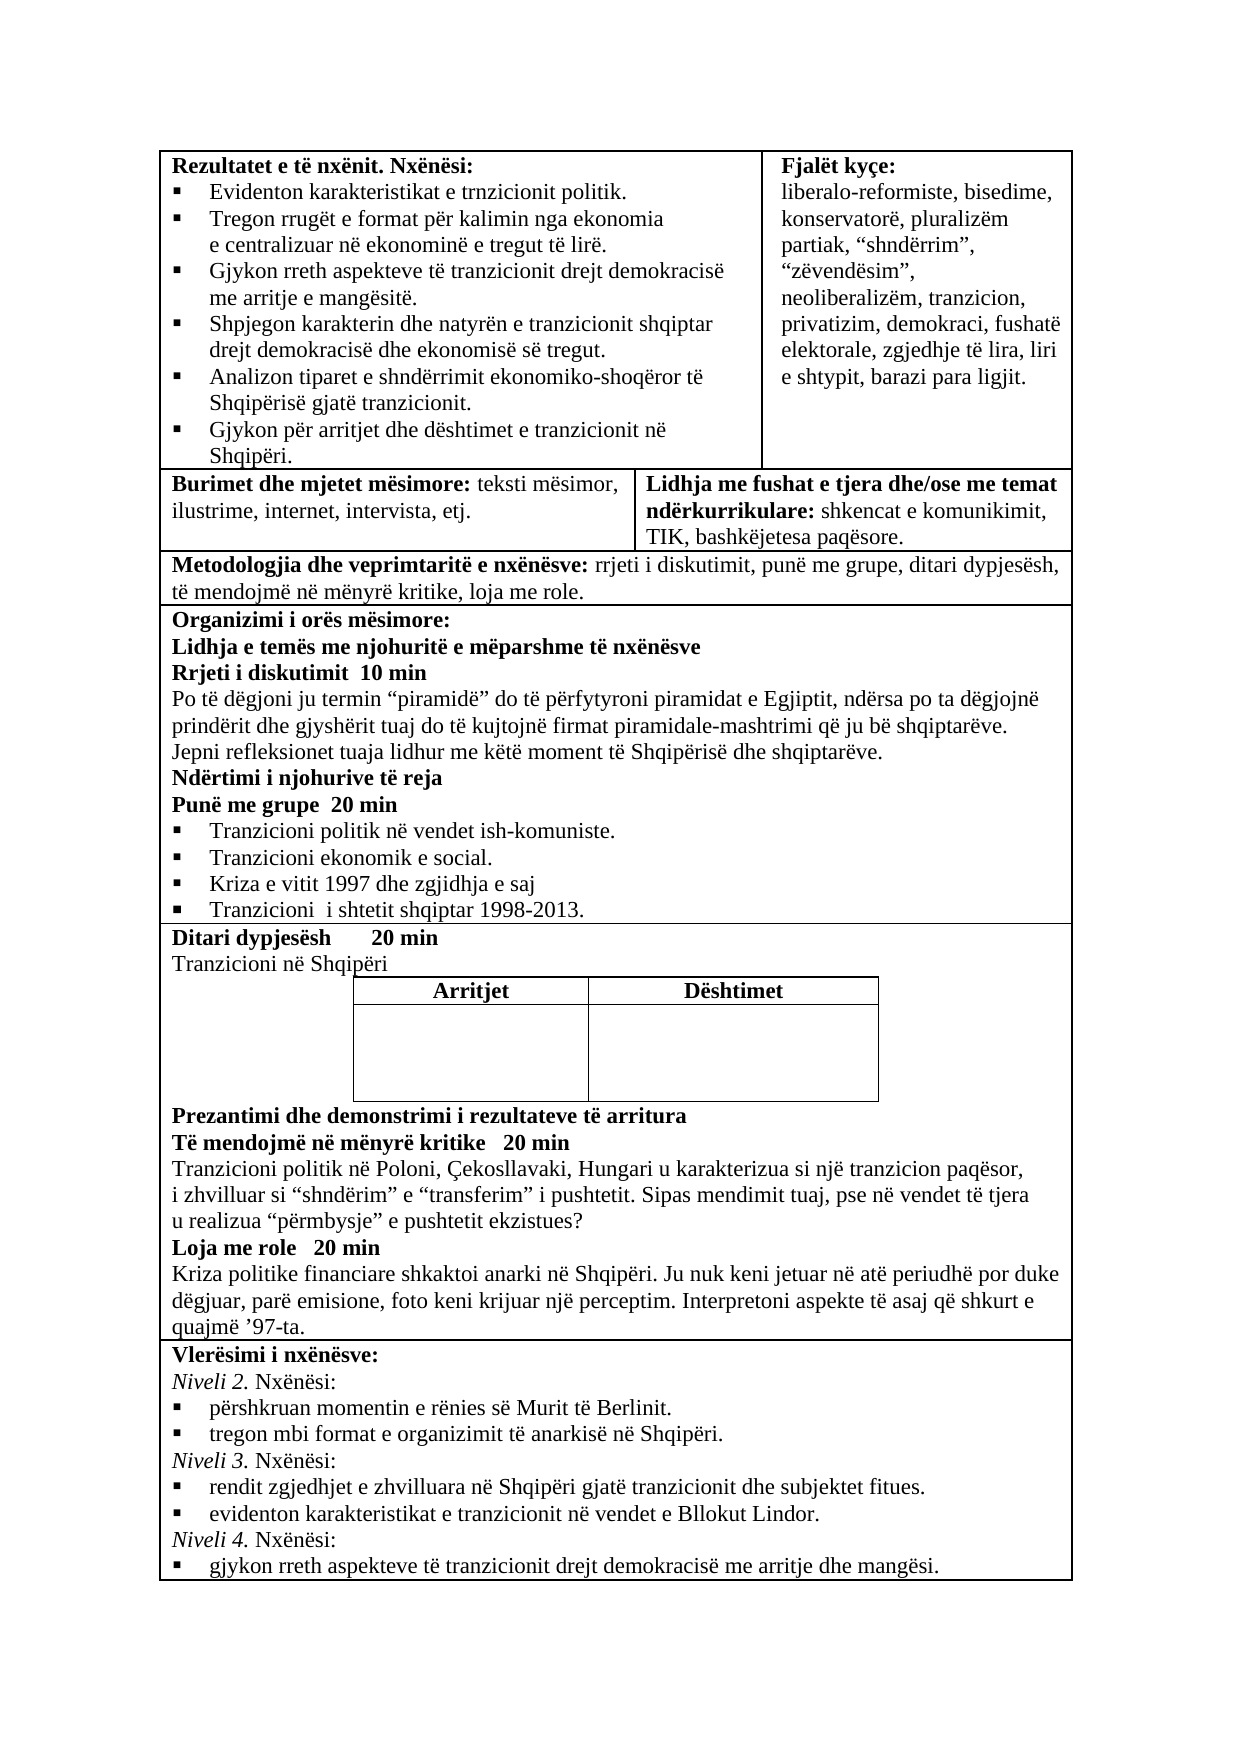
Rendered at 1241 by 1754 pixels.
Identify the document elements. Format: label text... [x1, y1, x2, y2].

table_cell Metodologjia dhe veprimtaritë e nxënësve: rrjeti i diskutimit, punë me grupe, ditari dypjesësh, të mendojmë në mënyrë kritike, loja me role. [161, 552, 1071, 604]
table_cell Fjalët kyçe: liberalo-reformiste, bisedime, konservatorë, pluralizëm partiak, “shndërrim”, “zëvendësim”, neoliberalizëm, tranzicion, privatizim, demokraci, fushatë elektorale, zgjedhje të lira, liri e shtypit, barazi para ligjit. [763, 152, 1071, 468]
table_cell Ditari dypjesësh 20 min Tranzicioni në Shqipëri Prezantimi dhe demonstrimi i rezultateve të arritura Të mendojmë në mënyrë kritike 20 min Tranzicioni politik në Poloni, Çekosllavaki, Hungari u karakterizua si një tranzicion paqësor, i zhvilluar si “shndërim” e “transferim” i pushtetit. Sipas mendimit tuaj, pse në vendet të tjera u realizua “përmbysje” e pushtetit ekzistues? Loja me role 20 min Kriza politike financiare shkaktoi anarki në Shqipëri. Ju nuk keni jetuar në atë periudhë por duke dëgjuar, parë emisione, foto keni krijuar një perceptim. Interpretoni aspekte të asaj që shkurt e quajmë ’97-ta. [161, 924, 1071, 1339]
table_cell Rezultatet e të nxënit. Nxënësi: Evidenton karakteristikat e trnzicionit politik. Tregon rrugët e format për kalimin nga ekonomia e centralizuar në ekonominë e tregut të lirë. Gjykon rreth aspekteve të tranzicionit drejt demokracisë me arritje e mangësitë. Shpjegon karakterin dhe natyrën e tranzicionit shqiptar drejt demokracisë dhe ekonomisë së tregut. Analizon tiparet e shndërrimit ekonomiko-shoqëror të Shqipërisë gjatë tranzicionit. Gjykon për arritjet dhe dështimet e tranzicionit në Shqipëri. [161, 152, 761, 468]
table_cell Burimet dhe mjetet mësimore: teksti mësimor, ilustrime, internet, intervista, etj. [161, 470, 634, 549]
table_cell Organizimi i orës mësimore: Lidhja e temës me njohuritë e mëparshme të nxënësve Rrjeti i diskutimit 10 min Po të dëgjoni ju termin “piramidë” do të përfytyroni piramidat e Egjiptit, ndërsa po ta dëgjojnë prindërit dhe gjyshërit tuaj do të kujtojnë firmat piramidale-mashtrimi që ju bë shqiptarëve. Jepni refleksionet tuaja lidhur me këtë moment të Shqipërisë dhe shqiptarëve. Ndërtimi i njohurive të reja Punë me grupe 20 min Tranzicioni politik në vendet ish-komuniste. Tranzicioni ekonomik e social. Kriza e vitit 1997 dhe zgjidhja e saj Tranzicioni i shtetit shqiptar 1998-2013. [161, 606, 1071, 923]
table_cell Lidhja me fushat e tjera dhe/ose me temat ndërkurrikulare: shkencat e komunikimit, TIK, bashkëjetesa paqësore. [636, 470, 1071, 549]
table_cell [161, 1341, 1071, 1579]
